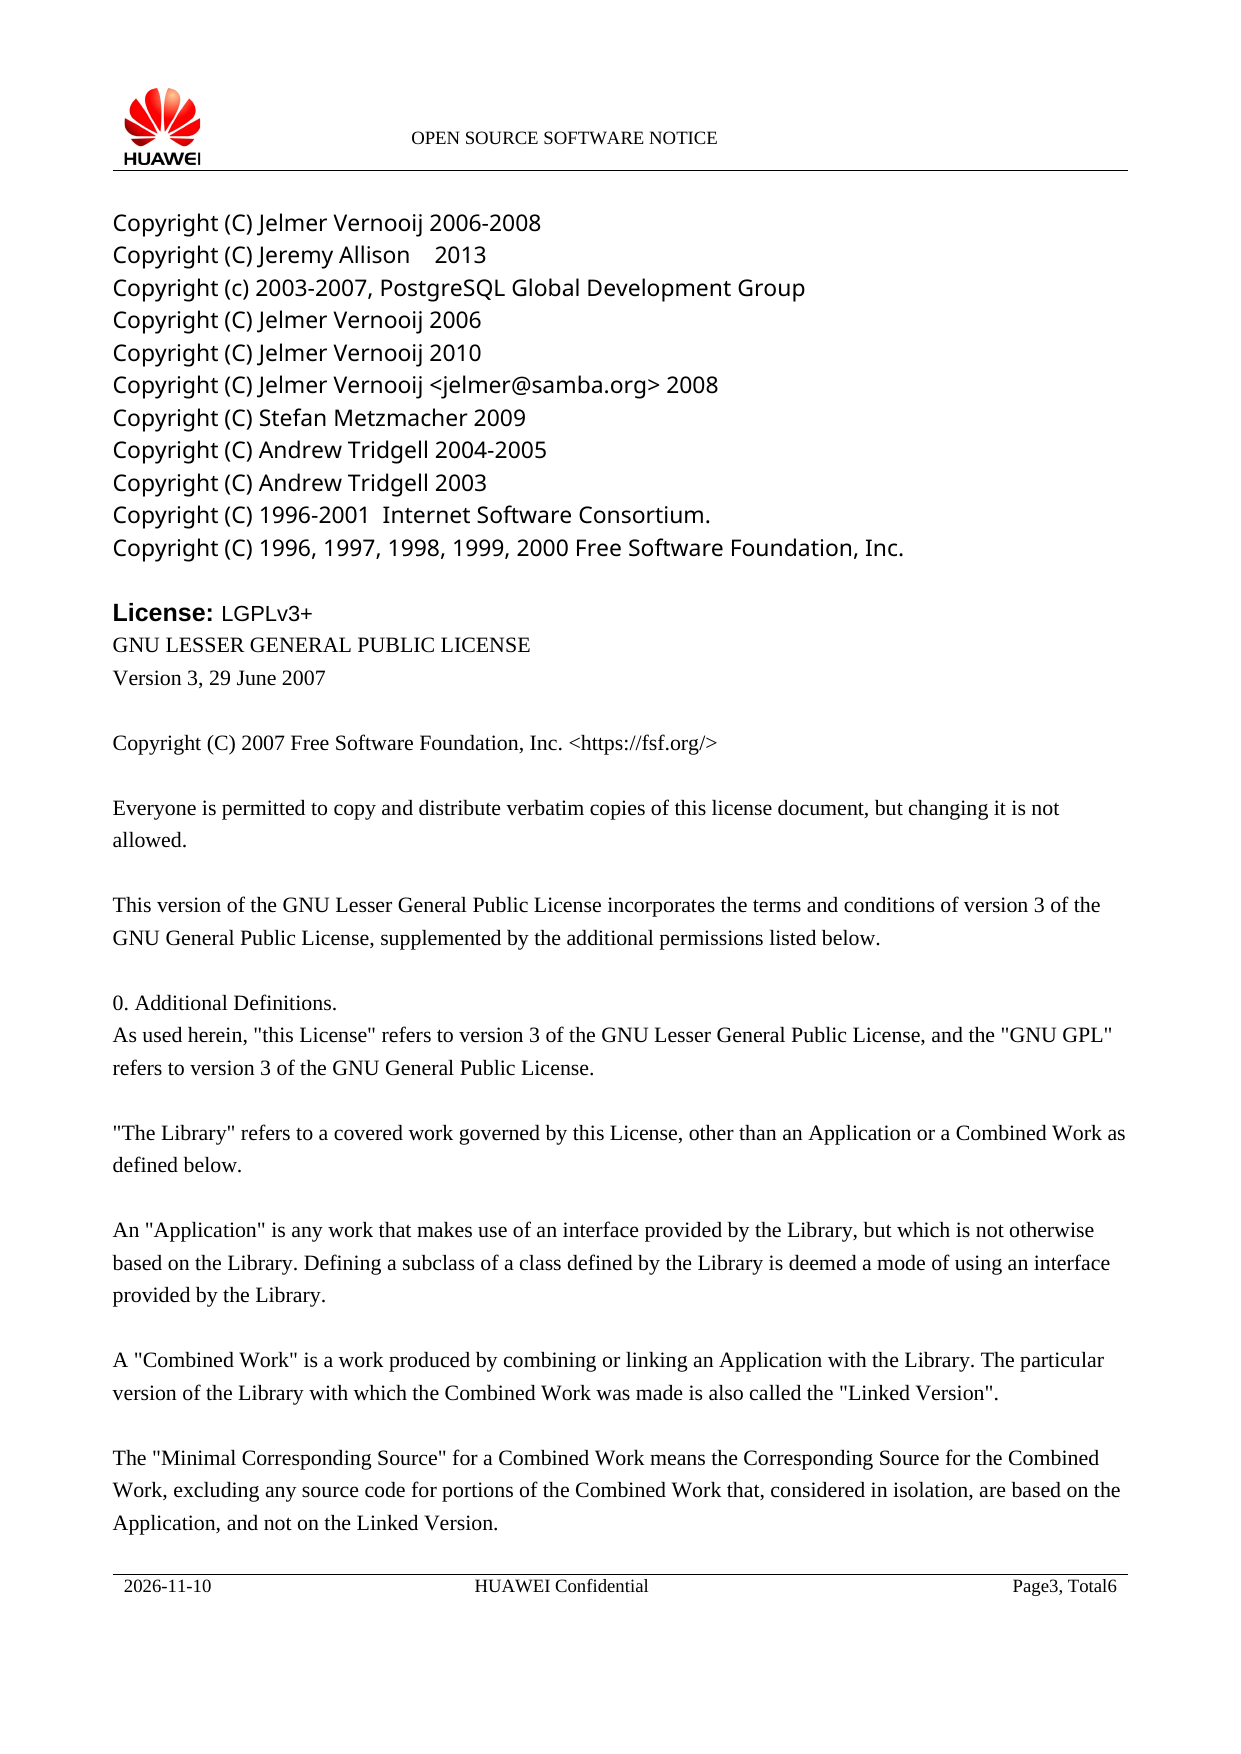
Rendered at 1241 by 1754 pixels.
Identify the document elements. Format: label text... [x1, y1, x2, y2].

picture [124, 88, 201, 165]
text License: LGPLv3+ [112, 596, 1128, 629]
